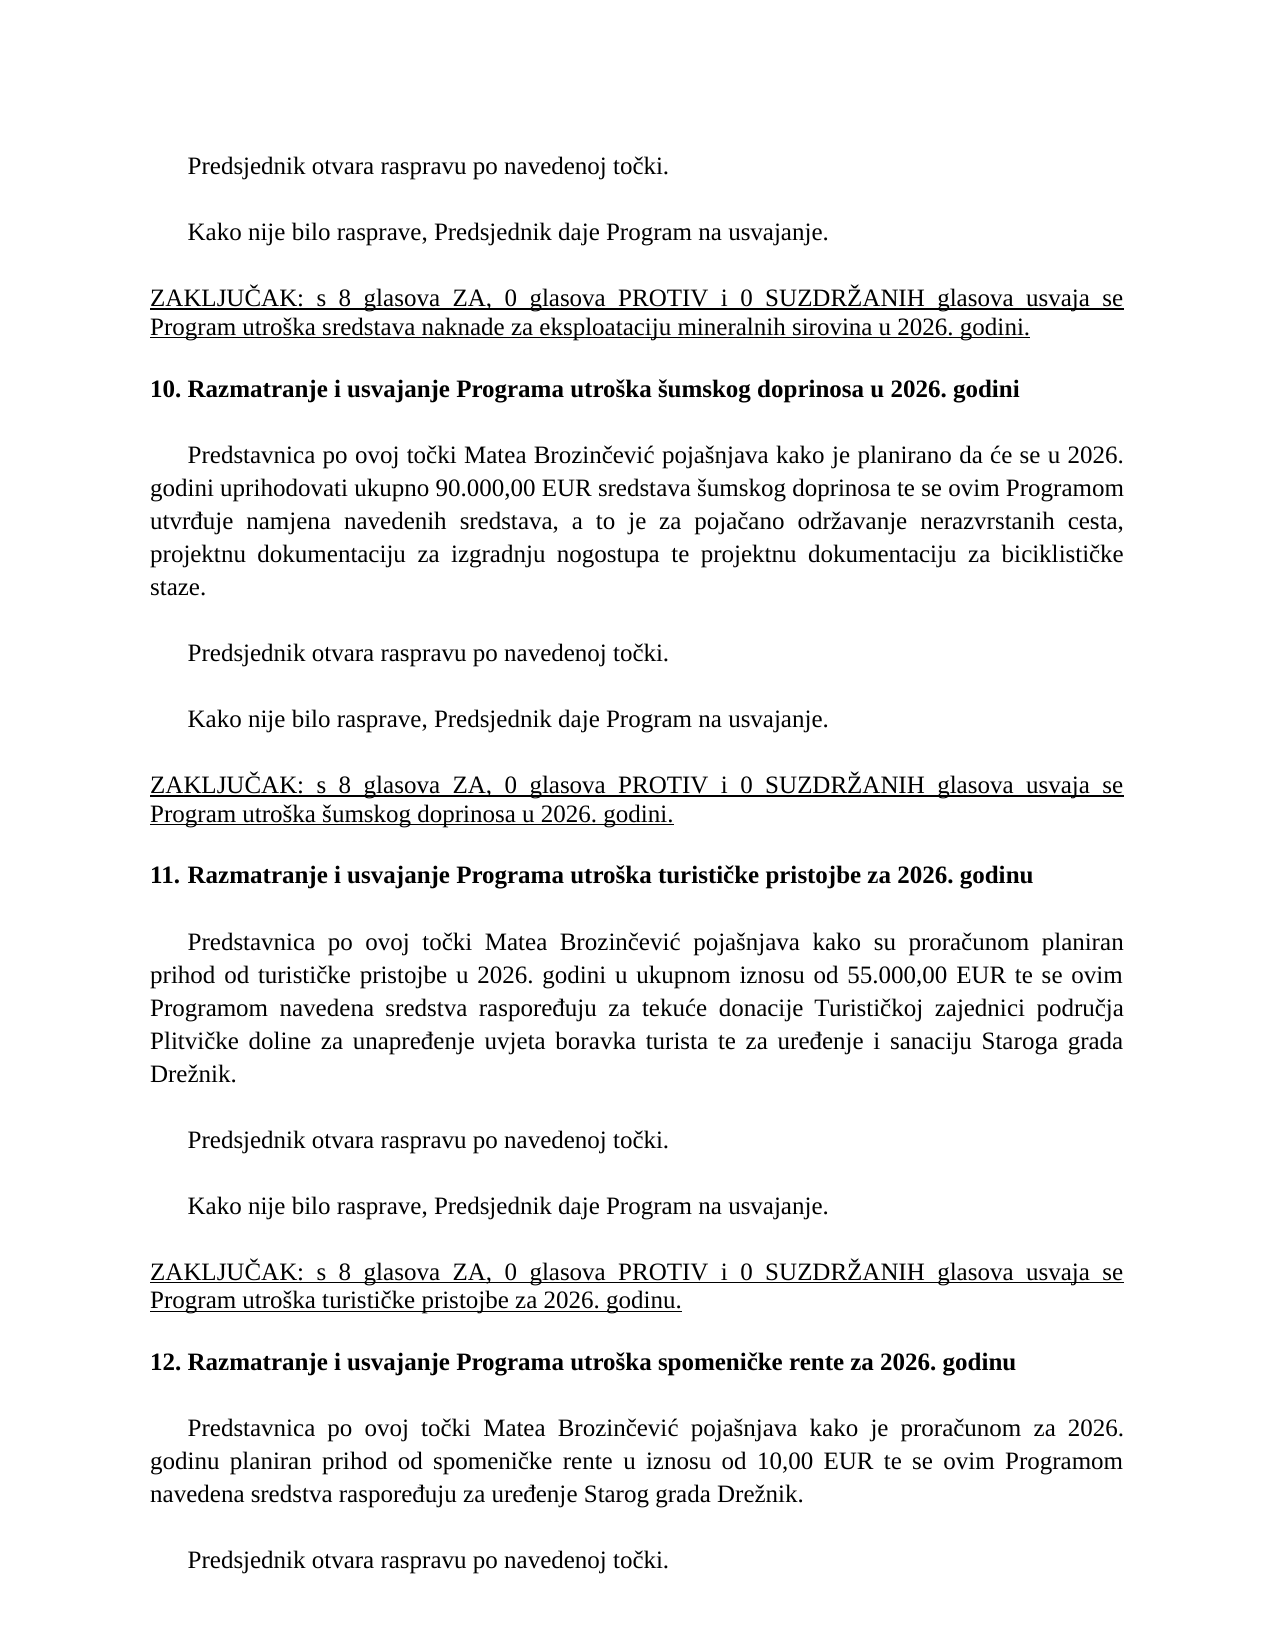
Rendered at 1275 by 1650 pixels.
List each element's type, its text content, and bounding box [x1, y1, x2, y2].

text ZAKLJUČAK: s 8 glasova ZA, 0 glasova PROTIV i 0 SUZDRŽANIH glasova usvaja se Program utroška turističke pristojbe za 2026. godinu. [150, 1257, 1125, 1314]
text ZAKLJUČAK: s 8 glasova ZA, 0 glasova PROTIV i 0 SUZDRŽANIH glasova usvaja se Program utroška šumskog doprinosa u 2026. godini. [150, 770, 1125, 828]
text Predstavnica po ovoj točki Matea Brozinčević pojašnjava kako je proračunom za 2026. godinu planiran prihod od spomeničke rente u iznosu od 10,00 EUR te se ovim Programom navedena sredstva raspoređuju za uređenje Starog grada Drežnik. [150, 1413, 1125, 1508]
text Predstavnica po ovoj točki Matea Brozinčević pojašnjava kako su proračunom planiran prihod od turističke pristojbe u 2026. godini u ukupnom iznosu od 55.000,00 EUR te se ovim Programom navedena sredstva raspoređuju za tekuće donacije Turističkoj zajednici područja Plitvičke doline za unapređenje uvjeta boravka turista te za uređenje i sanaciju Staroga grada Drežnik. [150, 927, 1125, 1087]
text Predsjednik otvara raspravu po navedenoj točki. [150, 1125, 1125, 1153]
list Razmatranje i usvajanje Programa utroška spomeničke rente za 2026. godinu [150, 1347, 1125, 1376]
text Predsjednik otvara raspravu po navedenoj točki. [150, 151, 1125, 180]
text Kako nije bilo rasprave, Predsjednik daje Program na usvajanje. [150, 704, 1125, 733]
text Predstavnica po ovoj točki Matea Brozinčević pojašnjava kako je planirano da će se u 2026. godini uprihodovati ukupno 90.000,00 EUR sredstava šumskog doprinosa te se ovim Programom utvrđuje namjena navedenih sredstava, a to je za pojačano održavanje nerazvrstanih cesta, projektnu dokumentaciju za izgradnju nogostupa te projektnu dokumentaciju za biciklističke staze. [150, 440, 1125, 601]
text ZAKLJUČAK: s 8 glasova ZA, 0 glasova PROTIV i 0 SUZDRŽANIH glasova usvaja se Program utroška sredstava naknade za eksploataciju mineralnih sirovina u 2026. godini. [150, 283, 1125, 341]
list Razmatranje i usvajanje Programa utroška turističke pristojbe za 2026. godinu [150, 861, 1125, 889]
text Kako nije bilo rasprave, Predsjednik daje Program na usvajanje. [150, 1191, 1125, 1219]
text Kako nije bilo rasprave, Predsjednik daje Program na usvajanje. [150, 217, 1125, 246]
text Predsjednik otvara raspravu po navedenoj točki. [150, 1546, 1125, 1574]
text Predsjednik otvara raspravu po navedenoj točki. [150, 638, 1125, 667]
list Razmatranje i usvajanje Programa utroška šumskog doprinosa u 2026. godini [150, 374, 1125, 403]
